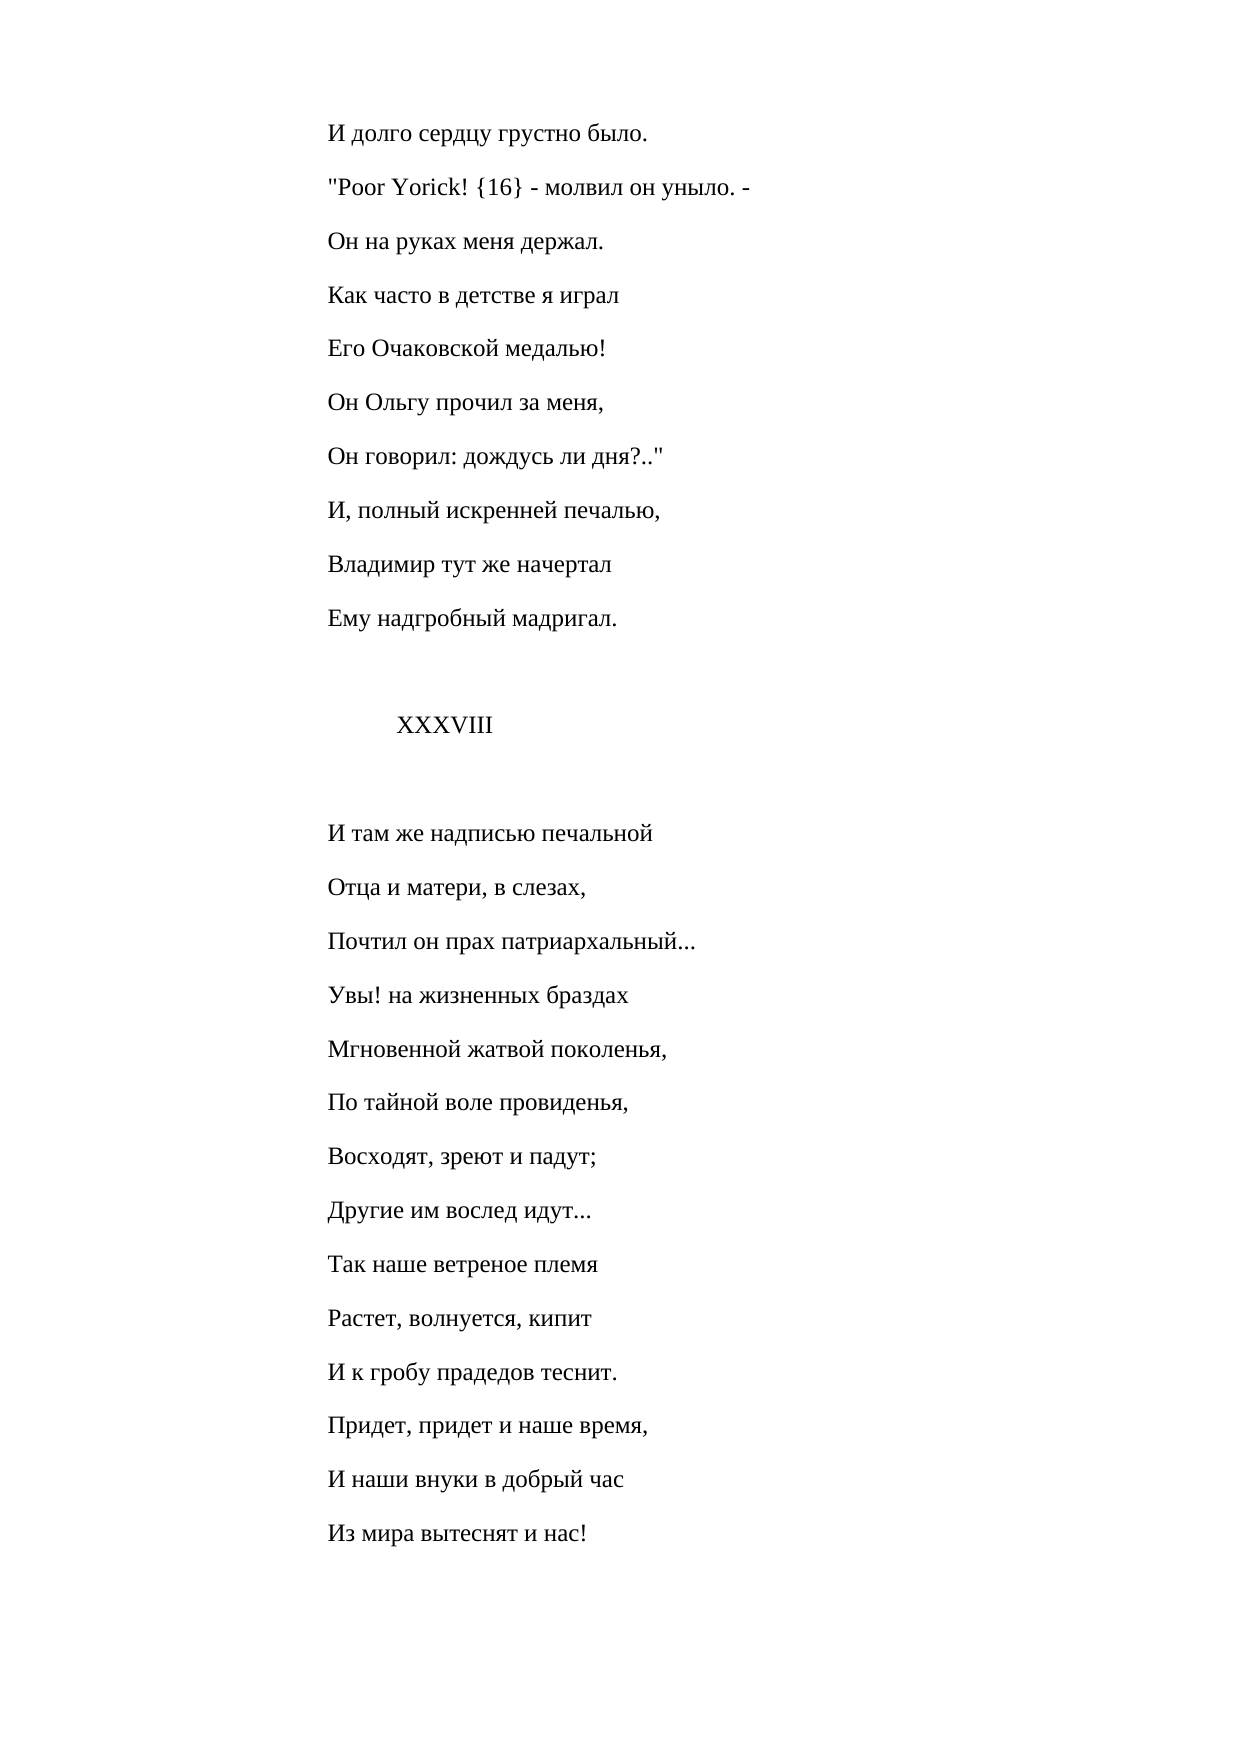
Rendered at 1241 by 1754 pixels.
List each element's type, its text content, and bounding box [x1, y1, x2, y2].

text Владимир тут же начертал [177, 549, 1152, 578]
text И к гробу прадедов теснит. [177, 1357, 1152, 1386]
text Почтил он прах патриархальный... [177, 926, 1152, 955]
text Он на руках меня держал. [177, 226, 1152, 254]
text Отца и матери, в слезах, [177, 872, 1152, 901]
text По тайной воле провиденья, [177, 1087, 1152, 1116]
text Мгновенной жатвой поколенья, [177, 1034, 1152, 1062]
text И долго сердцу грустно было. [177, 118, 1152, 147]
text Увы! на жизненных браздах [177, 980, 1152, 1008]
text Из мира вытеснят и нас! [177, 1518, 1152, 1547]
text Так наше ветреное племя [177, 1249, 1152, 1278]
text Ему надгробный мадригал. [177, 603, 1152, 632]
text Он говорил: дождусь ли дня?.." [177, 441, 1152, 470]
text Его Очаковской медалью! [177, 333, 1152, 362]
text Он Ольгу прочил за меня, [177, 387, 1152, 416]
text XXXVIII [177, 711, 1152, 739]
text И там же надписью печальной [177, 818, 1152, 847]
text Как часто в детстве я играл [177, 280, 1152, 308]
text И наши внуки в добрый час [177, 1464, 1152, 1493]
text Другие им вослед идут... [177, 1195, 1152, 1224]
text Восходят, зреют и падут; [177, 1141, 1152, 1170]
text И, полный искренней печалью, [177, 495, 1152, 524]
text "Рооr Yorick! {16} - молвил он уныло. - [177, 172, 1152, 201]
text Растет, волнуется, кипит [177, 1303, 1152, 1332]
text Придет, придет и наше время, [177, 1411, 1152, 1439]
